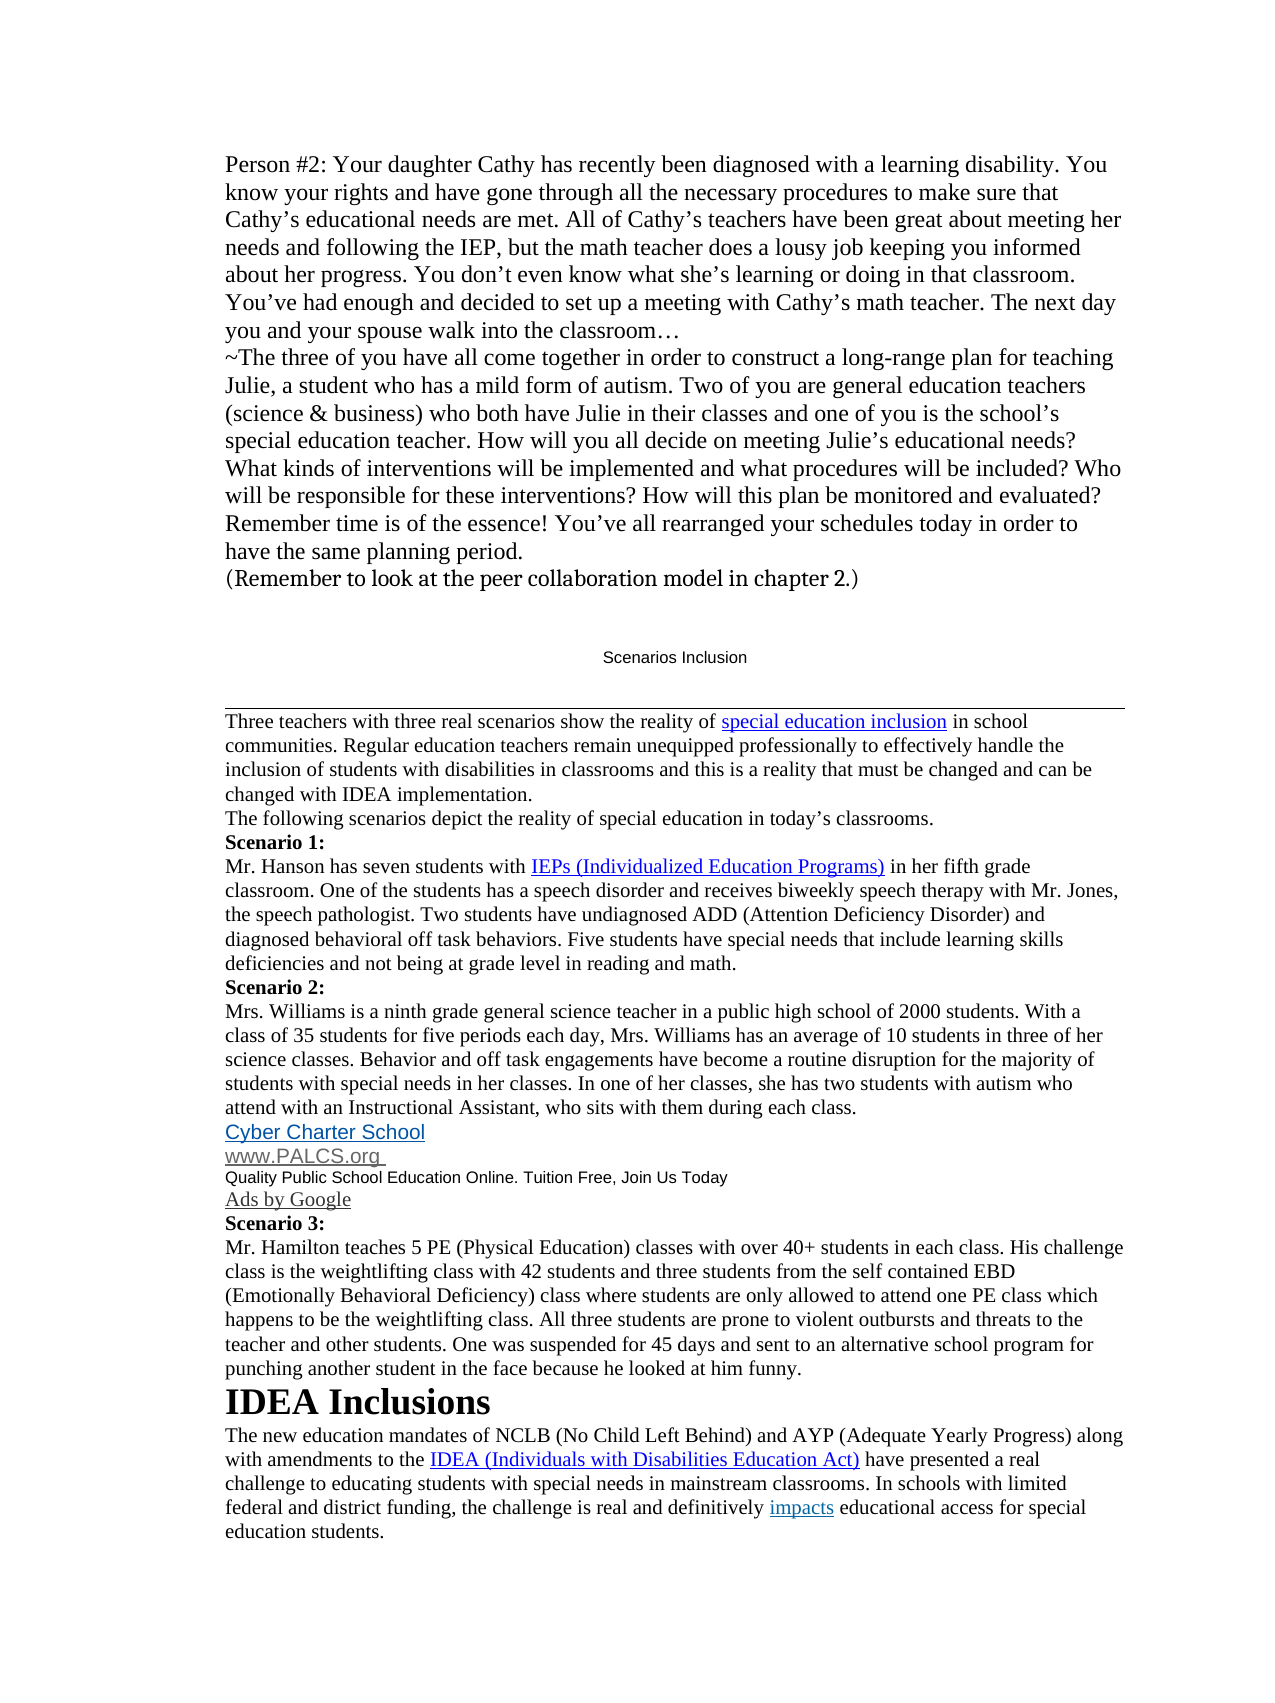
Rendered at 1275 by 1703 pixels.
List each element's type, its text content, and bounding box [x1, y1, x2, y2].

text Mr. Hanson has seven students with IEPs (Individualized Education Programs) in her fifth grade classroom. One of the students has a speech disorder and receives biweekly speech therapy with Mr. Jones, the speech pathologist. Two students have undiagnosed ADD (Attention Deficiency Disorder) and diagnosed behavioral off task behaviors. Five students have special needs that include learning skills deficiencies and not being at grade level in reading and math. [225, 854, 1125, 974]
text Ads by Google [225, 1187, 1125, 1211]
text Mrs. Williams is a ninth grade general science teacher in a public high school of 2000 students. With a class of 35 students for five periods each day, Mrs. Williams has an average of 10 students in three of her science classes. Behavior and off task engagements have become a routine disruption for the majority of students with special needs in her classes. In one of her classes, she has two students with autism who attend with an Instructional Assistant, who sits with them during each class. [225, 999, 1125, 1119]
text IDEA Inclusions [225, 1380, 1125, 1423]
text Scenarios Inclusion [225, 647, 1125, 667]
text ~The three of you have all come together in order to construct a long-range plan for teaching Julie, a student who has a mild form of autism. Two of you are general education teachers (science & business) who both have Julie in their classes and one of you is the school’s special education teacher. How will you all decide on meeting Julie’s educational needs? What kinds of interventions will be implemented and what procedures will be included? Who will be responsible for these interventions? How will this plan be monitored and evaluated? Remember time is of the essence! You’ve all rearranged your schedules today in order to have the same planning period. [225, 343, 1125, 564]
text Mr. Hamilton teaches 5 PE (Physical Education) classes with over 40+ students in each class. His challenge class is the weightlifting class with 42 students and three students from the self contained EBD (Emotionally Behavioral Deficiency) class where students are only allowed to attend one PE class which happens to be the weightlifting class. All three students are prone to violent outbursts and threats to the teacher and other students. One was suspended for 45 days and sent to an alternative school program for punching another student in the face because he looked at him funny. [225, 1235, 1125, 1379]
text Scenario 1: [225, 830, 1125, 854]
text Scenario 3: [225, 1211, 1125, 1235]
text Quality Public School Education Online. Tuition Free, Join Us Today [225, 1167, 1125, 1187]
text Cyber Charter School [225, 1119, 1125, 1143]
text Three teachers with three real scenarios show the reality of special education inclusion in school communities. Regular education teachers remain unequipped professionally to effectively handle the inclusion of students with disabilities in classrooms and this is a reality that must be changed and can be changed with IDEA implementation. [225, 709, 1125, 806]
text www.PALCS.org [225, 1143, 1125, 1167]
text The following scenarios depict the reality of special education in today’s classrooms. [225, 806, 1125, 830]
text The new education mandates of NCLB (No Child Left Behind) and AYP (Adequate Yearly Progress) along with amendments to the IDEA (Individuals with Disabilities Education Act) have presented a real challenge to educating students with special needs in mainstream classrooms. In schools with limited federal and district funding, the challenge is real and definitively impacts educational access for special education students. [225, 1423, 1125, 1543]
text (Remember to look at the peer collaboration model in chapter 2.) [225, 564, 1125, 592]
text Scenario 2: [225, 975, 1125, 999]
text Person #2: Your daughter Cathy has recently been diagnosed with a learning disability. You know your rights and have gone through all the necessary procedures to make sure that Cathy’s educational needs are met. All of Cathy’s teachers have been great about meeting her needs and following the IEP, but the math teacher does a lousy job keeping you informed about her progress. You don’t even know what she’s learning or doing in that classroom. You’ve had enough and decided to set up a meeting with Cathy’s math teacher. The next day you and your spouse walk into the classroom… [225, 150, 1125, 343]
